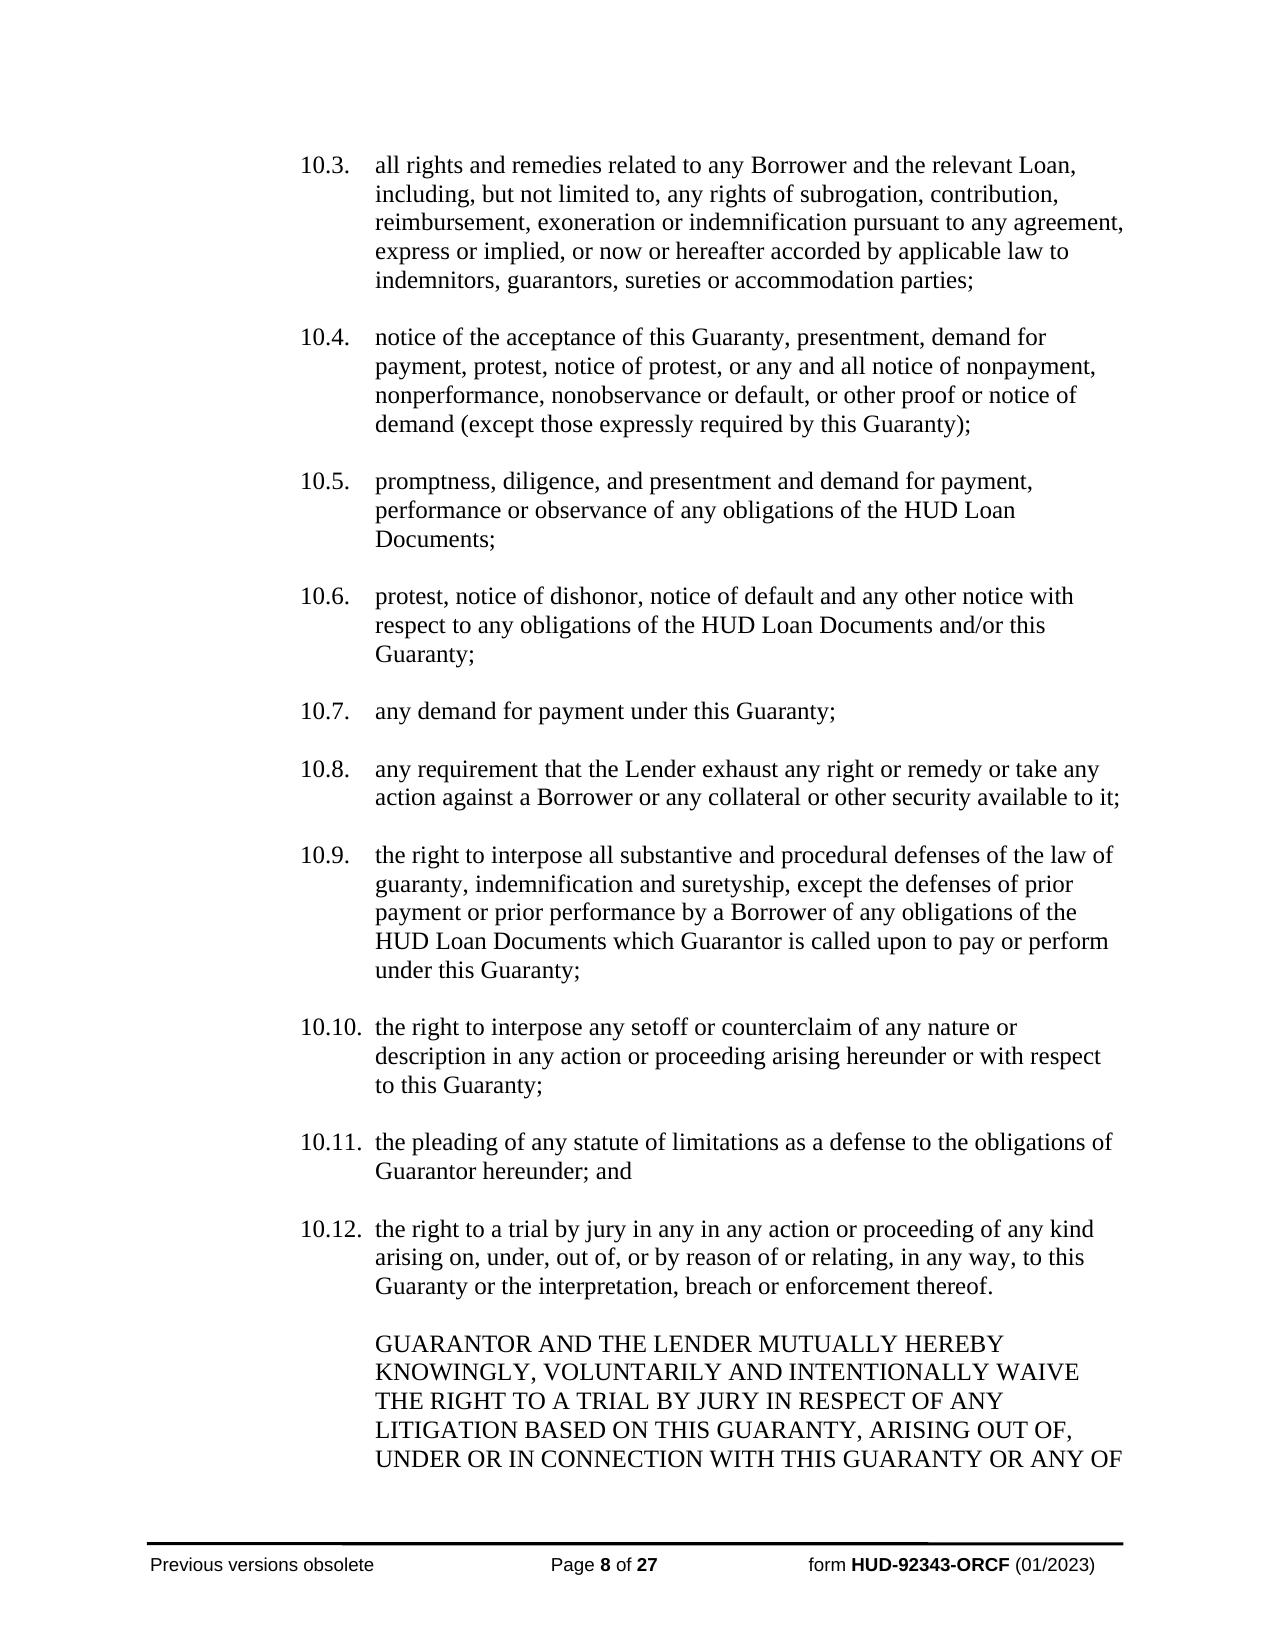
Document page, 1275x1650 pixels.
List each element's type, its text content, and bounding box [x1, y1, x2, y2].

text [375, 1329, 1125, 1472]
text notice of the acceptance of this Guaranty, presentment, demand for payment, protest, notice of protest, or any and all notice of nonpayment, nonperformance, nonobservance or default, or other proof or notice of demand (except those expressly required by this Guaranty); [300, 322, 1125, 437]
text the right to interpose all substantive and procedural defenses of the law of guaranty, indemnification and suretyship, except the defenses of prior payment or prior performance by a Borrower of any obligations of the HUD Loan Documents which Guarantor is called upon to pay or perform under this Guaranty; [300, 840, 1125, 984]
text the pleading of any statute of limitations as a defense to the obligations of Guarantor hereunder; and [300, 1127, 1125, 1185]
text the right to a trial by jury in any in any action or proceeding of any kind arising on, under, out of, or by reason of or relating, in any way, to this Guaranty or the interpretation, breach or enforcement thereof. [300, 1214, 1125, 1300]
text protest, notice of dishonor, notice of default and any other notice with respect to any obligations of the HUD Loan Documents and/or this Guaranty; [300, 581, 1125, 667]
text all rights and remedies related to any Borrower and the relevant Loan, including, but not limited to, any rights of subrogation, contribution, reimbursement, exoneration or indemnification pursuant to any agreement, express or implied, or now or hereafter accorded by applicable law to indemnitors, guarantors, sureties or accommodation parties; [300, 150, 1125, 294]
text the right to interpose any setoff or counterclaim of any nature or description in any action or proceeding arising hereunder or with respect to this Guaranty; [300, 1012, 1125, 1099]
text promptness, diligence, and presentment and demand for payment, performance or observance of any obligations of the HUD Loan Documents; [300, 466, 1125, 552]
text any demand for payment under this Guaranty; [300, 696, 1125, 725]
text any requirement that the Lender exhaust any right or remedy or take any action against a Borrower or any collateral or other security available to it; [300, 754, 1125, 811]
